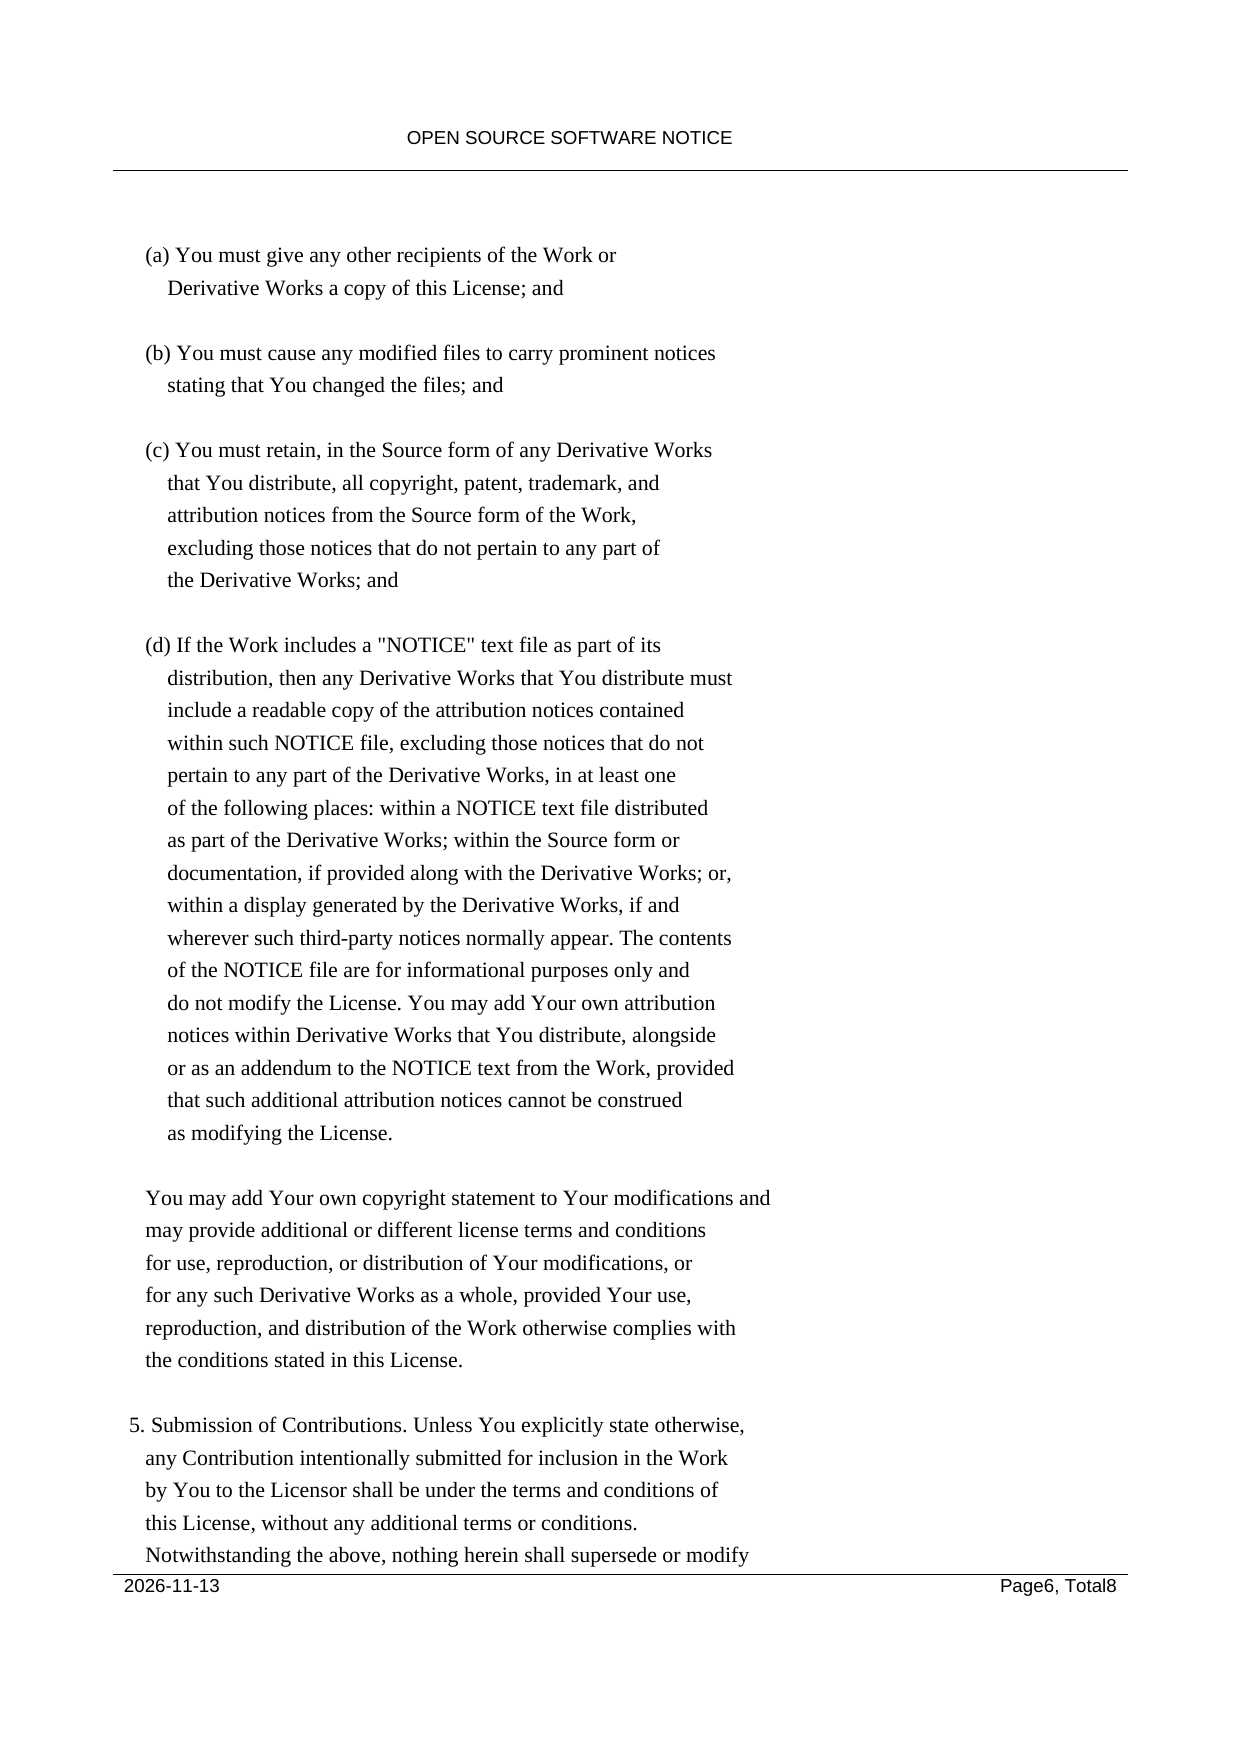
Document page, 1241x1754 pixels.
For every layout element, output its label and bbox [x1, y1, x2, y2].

text [112, 206, 1128, 1571]
